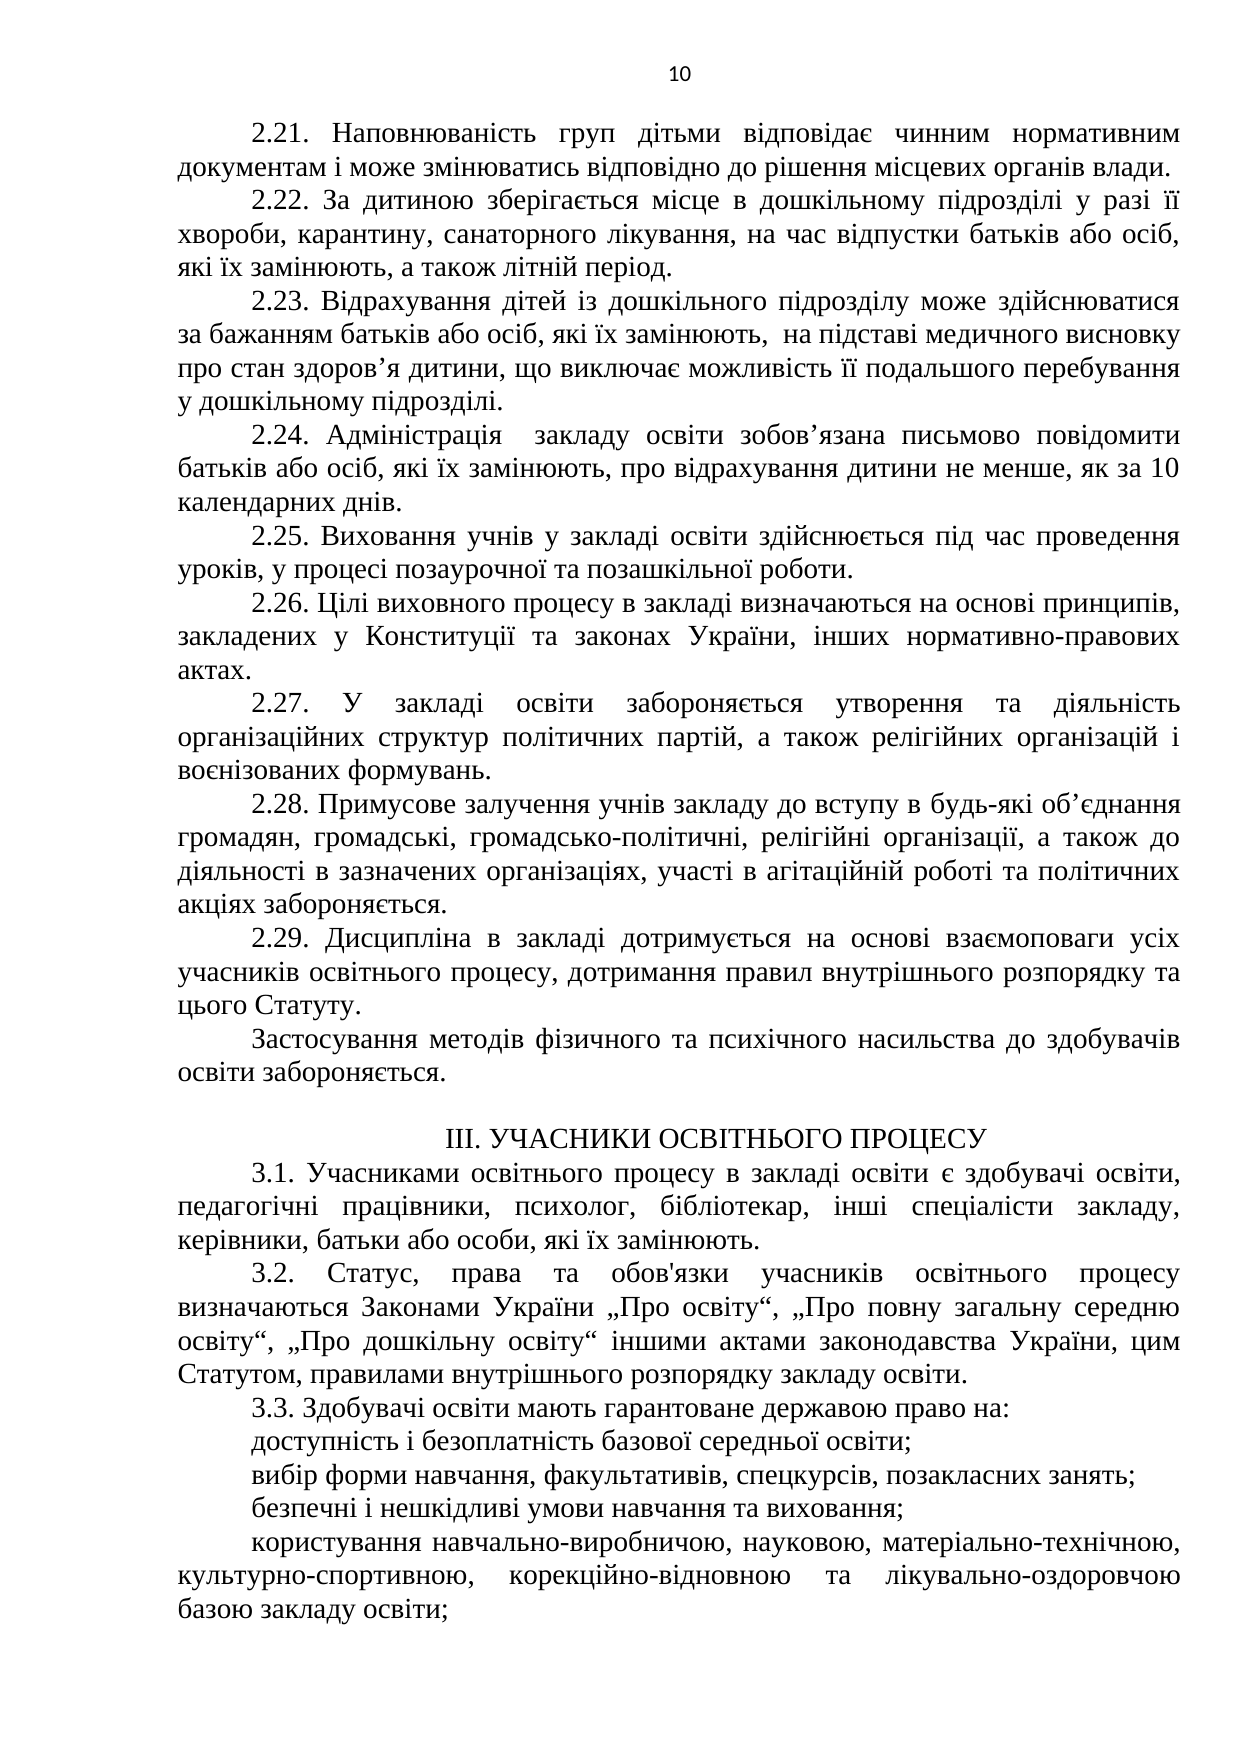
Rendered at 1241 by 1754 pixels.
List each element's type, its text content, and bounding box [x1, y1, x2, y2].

text вибір форми навчання, факультативів, спецкурсів, позакласних занять; [177, 1457, 1181, 1490]
text 3.1. Учасниками освітнього процесу в закладі освіти є здобувачі освіти, педагогічні працівники, психолог, бібліотекар, інші спеціалісти закладу, керівники, батьки або особи, які їх замінюють. [177, 1155, 1181, 1256]
text 2.25. Виховання учнів у закладі освіти здійснюється під час проведення уроків, у процесі позаурочної та позашкільної роботи. [177, 518, 1181, 585]
text 2.22. За дитиною зберігається місце в дошкільному підрозділі у разі її хвороби, карантину, санаторного лікування, на час відпустки батьків або осіб, які їх замінюють, а також літній період. [177, 182, 1181, 283]
text Застосування методів фізичного та психічного насильства до здобувачів освіти забороняється. [177, 1021, 1181, 1088]
text 2.26. Цілі виховного процесу в закладі визначаються на основі принципів, закладених у Конституції та законах України, інших нормативно-правових актах. [177, 585, 1181, 685]
text доступність і безоплатність базової середньої освіти; [177, 1423, 1181, 1457]
text ІІІ. УЧАСНИКИ ОСВІТНЬОГО ПРОЦЕСУ [177, 1121, 1181, 1155]
text користування навчально-виробничою, науковою, матеріально-технічною, культурно-спортивною, корекційно-відновною та лікувально-оздоровчою базою закладу освіти; [177, 1524, 1181, 1624]
text 2.27. У закладі освіти забороняється утворення та діяльність організаційних структур політичних партій, а також релігійних організацій і воєнізованих формувань. [177, 685, 1181, 786]
text 2.21. Наповнюваність груп дітьми відповідає чинним нормативним документам і може змінюватись відповідно до рішення місцевих органів влади. [177, 115, 1181, 182]
text безпечні і нешкідливі умови навчання та виховання; [177, 1490, 1181, 1524]
text 3.2. Статус, права та обов'язки учасників освітнього процесу визначаються Законами України „Про освіту“, „Про повну загальну середню освіту“, „Про дошкільну освіту“ іншими актами законодавства України, цим Статутом, правилами внутрішнього розпорядку закладу освіти. [177, 1256, 1181, 1390]
text 2.23. Відрахування дітей із дошкільного підрозділу може здійснюватися за бажанням батьків або осіб, які їх замінюють, на підставі медичного висновку про стан здоров’я дитини, що виключає можливість її подальшого перебування у дошкільному підрозділі. [177, 283, 1181, 417]
text 3.3. Здобувачі освіти мають гарантоване державою право на: [177, 1390, 1181, 1423]
text 2.29. Дисципліна в закладі дотримується на основі взаємоповаги усіх учасників освітнього процесу, дотримання правил внутрішнього розпорядку та цього Статуту. [177, 920, 1181, 1021]
text 2.24. Адміністрація закладу освіти зобов’язана письмово повідомити батьків або осіб, які їх замінюють, про відрахування дитини не менше, як за 10 календарних днів. [177, 417, 1181, 518]
text 2.28. Примусове залучення учнів закладу до вступу в будь-які об’єднання громадян, громадські, громадсько-політичні, релігійні організації, а також до діяльності в зазначених організаціях, участі в агітаційній роботі та політичних акціях забороняється. [177, 786, 1181, 920]
